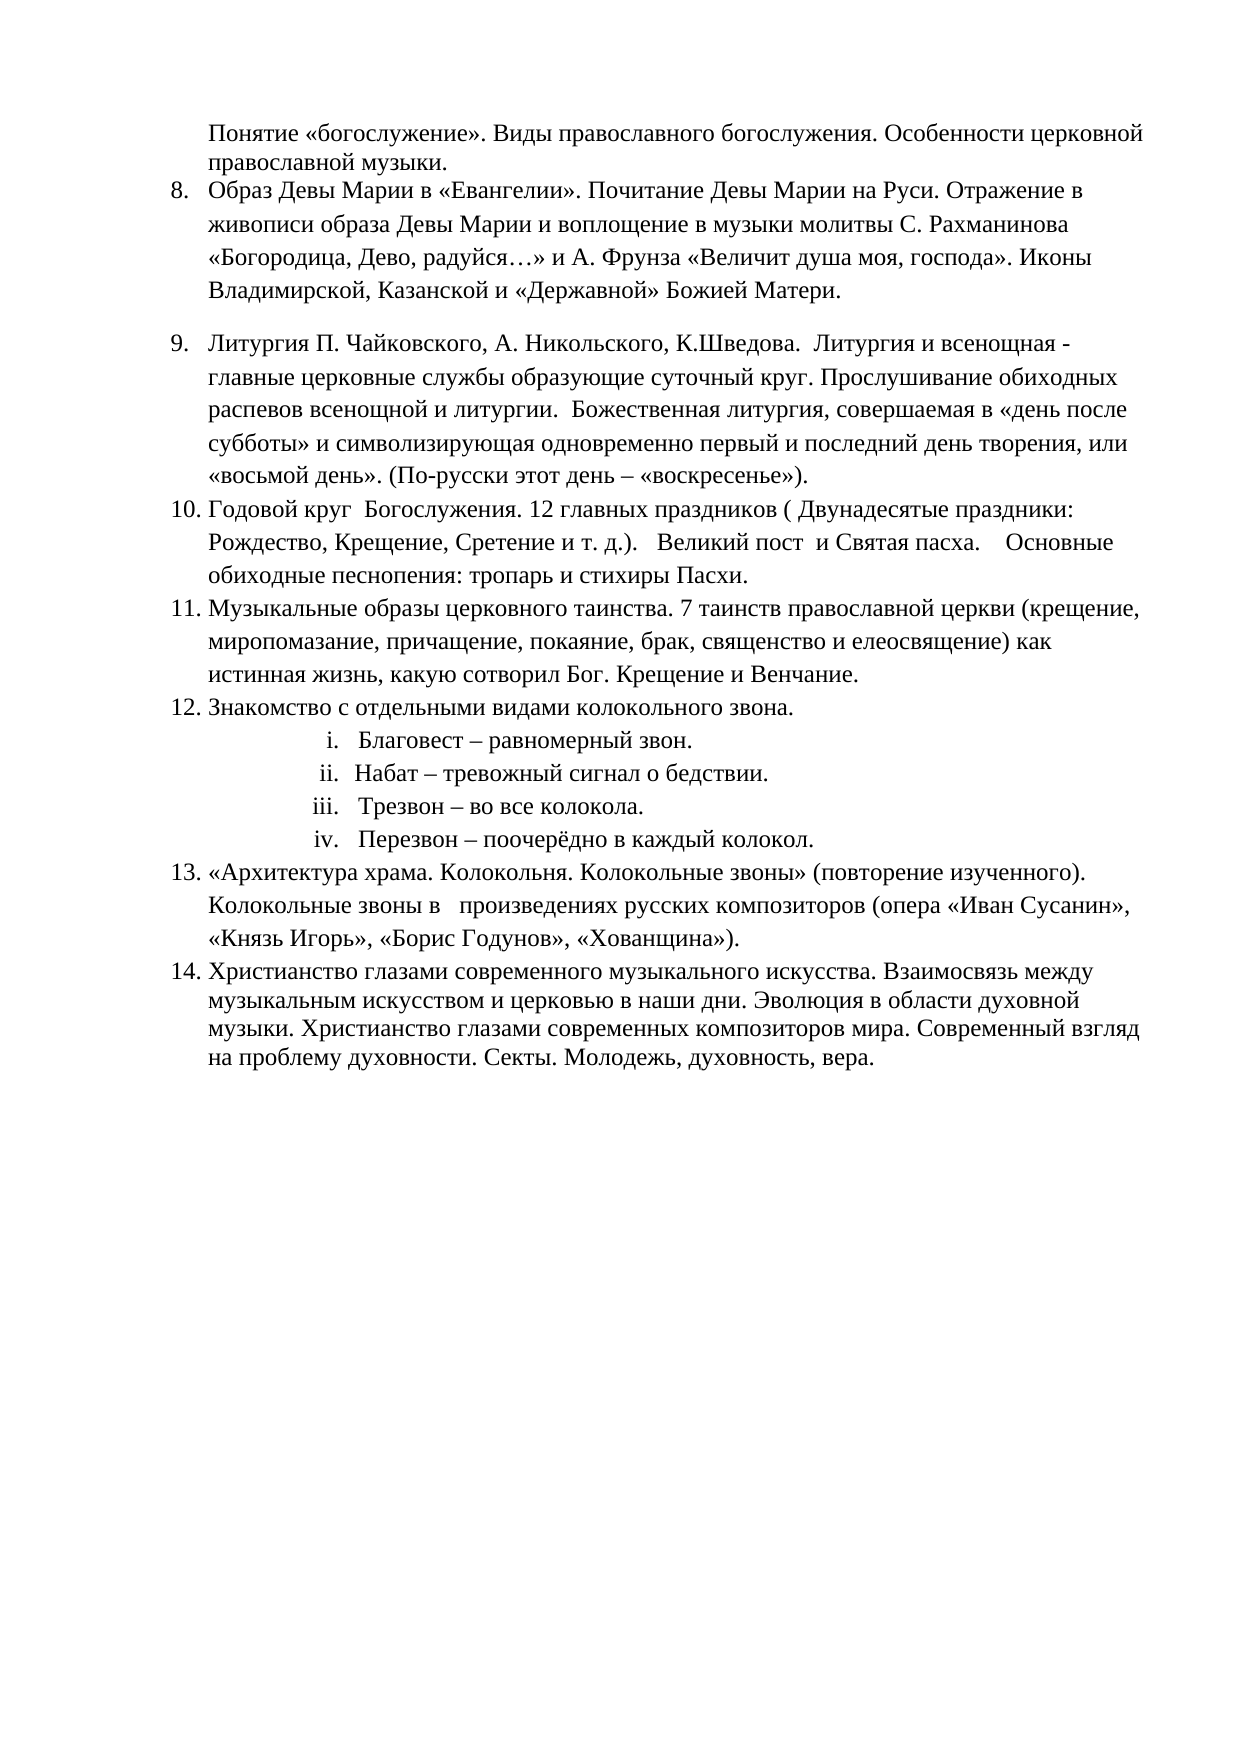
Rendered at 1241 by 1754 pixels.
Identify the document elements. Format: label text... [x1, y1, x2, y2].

list «Архитектура храма. Колокольня. Колокольные звоны» (повторение изученного). Колокольные звоны в произведениях русских композиторов (опера «Иван Сусанин», «Князь Игорь», «Борис Годунов», «Хованщина»). [170, 857, 1152, 952]
list Трезвон – во все колокола. [339, 791, 1152, 819]
list Знакомство с отдельными видами колокольного звона. [170, 692, 1152, 721]
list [170, 118, 1152, 176]
list Музыкальные образы церковного таинства. 7 таинств православной церкви (крещение, миропомазание, причащение, покаяние, брак, священство и елеосвящение) как истинная жизнь, какую сотворил Бог. Крещение и Венчание. [170, 593, 1152, 687]
list Образ Девы Марии в «Евангелии». Почитание Девы Марии на Руси. Отражение в живописи образа Девы Марии и воплощение в музыки молитвы С. Рахманинова «Богородица, Дево, радуйся…» и А. Фрунза «Величит душа моя, господа». Иконы Владимирской, Казанской и «Державной» Божией Матери. [170, 176, 1152, 303]
list Годовой круг Богослужения. 12 главных праздников ( Двунадесятые праздники: Рождество, Крещение, Сретение и т. д.). Великий пост и Святая пасха. Основные обиходные песнопения: тропарь и стихиры Пасхи. [170, 494, 1152, 588]
list Перезвон – поочерёдно в каждый колокол. [339, 824, 1152, 853]
list Набат – тревожный сигнал о бедствии. [133, 758, 1152, 787]
list Благовест – равномерный звон. [339, 725, 1152, 753]
list Литургия П. Чайковского, А. Никольского, К.Шведова. Литургия и всенощная - главные церковные службы образующие суточный круг. Прослушивание обиходных распевов всенощной и литургии. Божественная литургия, совершаемая в «день после субботы» и символизирующая одновременно первый и последний день творения, или «восьмой день». (По-русски этот день – «воскресенье»). [170, 328, 1152, 489]
list Христианство глазами современного музыкального искусства. Взаимосвязь между музыкальным искусством и церковью в наши дни. Эволюция в области духовной музыки. Христианство глазами современных композиторов мира. Современный взгляд на проблему духовности. Секты. Молодежь, духовность, вера. [170, 956, 1152, 1071]
